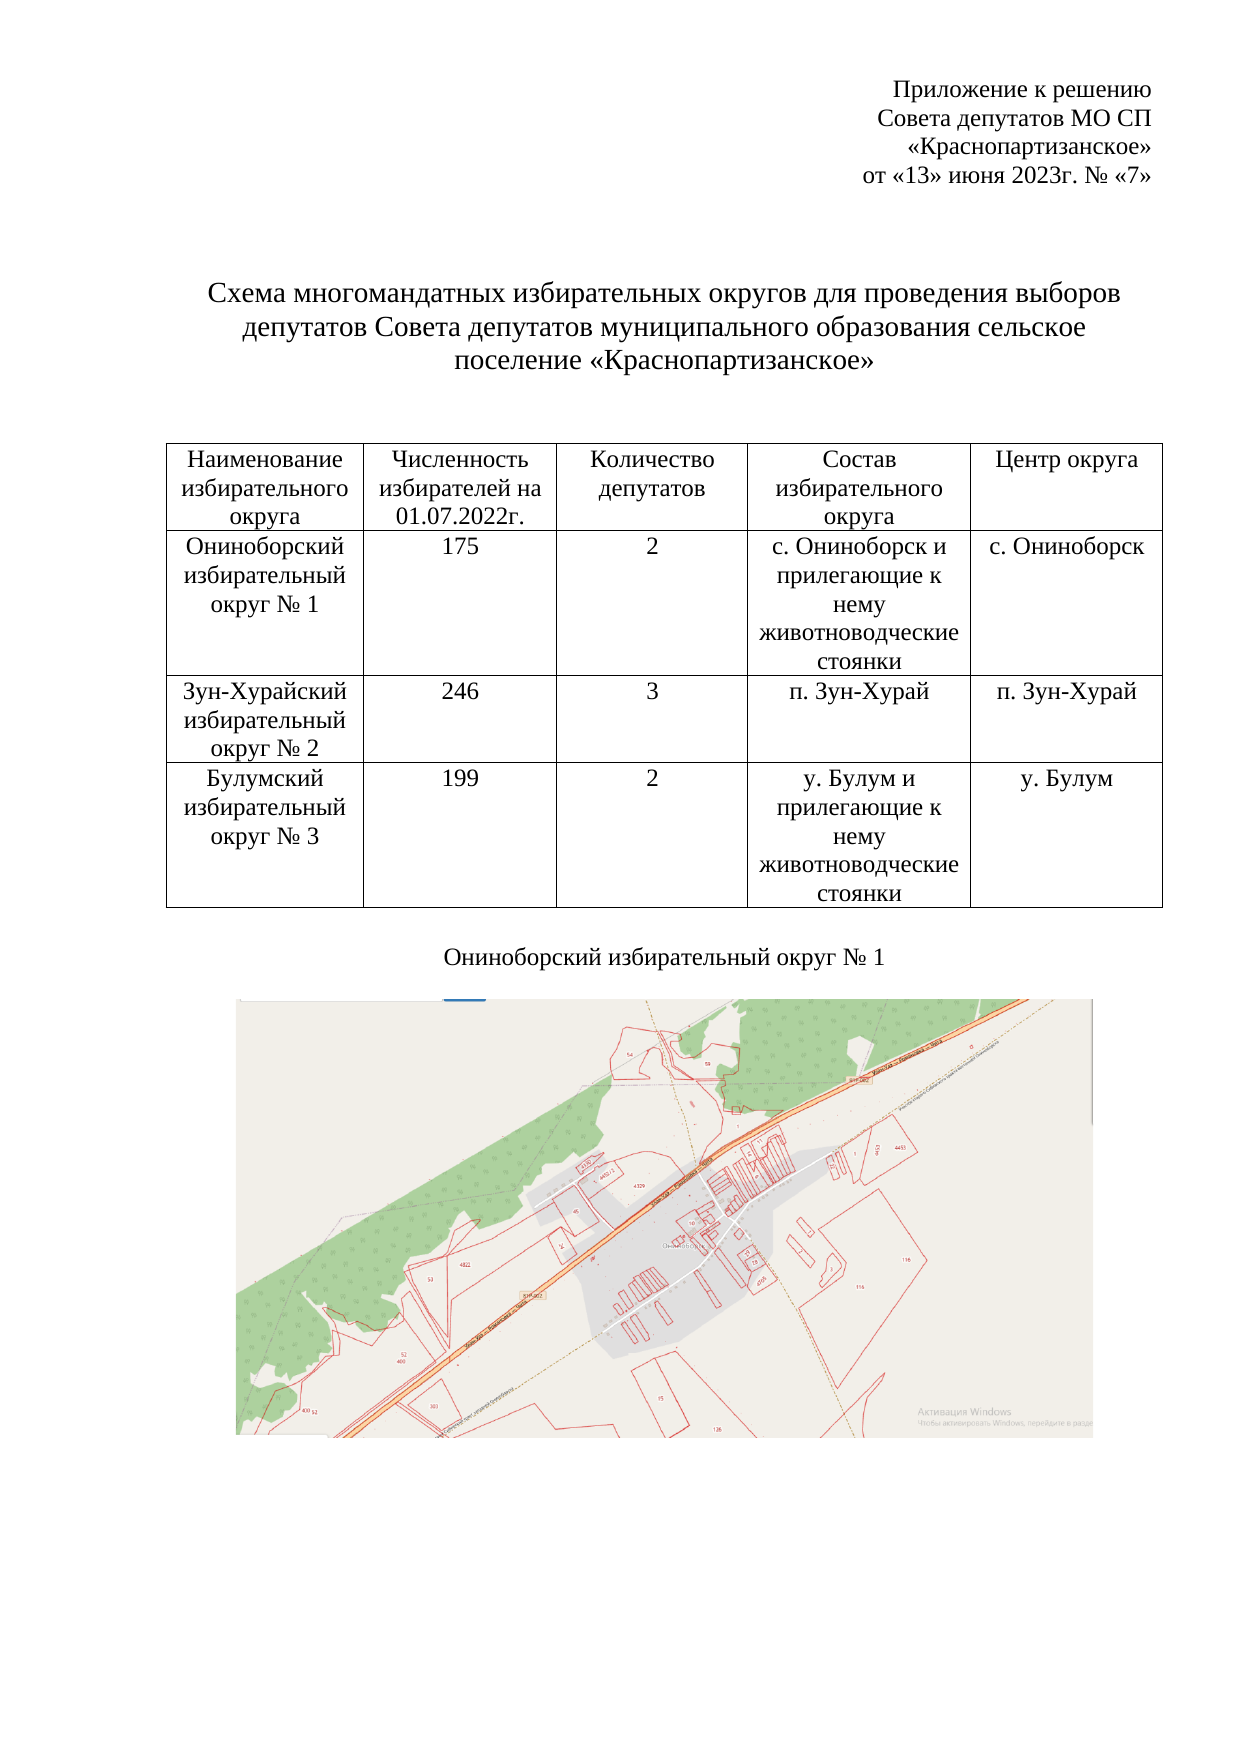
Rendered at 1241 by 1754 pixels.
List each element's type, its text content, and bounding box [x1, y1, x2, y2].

table_header Состав избирательного округа [748, 444, 970, 530]
text от «13» июня 2023г. № «7» [177, 160, 1152, 189]
table_header Численность избирателей на 01.07.2022г. [364, 444, 556, 530]
table_cell с. Ониноборск [971, 531, 1162, 675]
picture [235, 999, 1094, 1438]
text Схема многомандатных избирательных округов для проведения выборов депутатов Совета депутатов муниципального образования сельское поселение «Краснопартизанское» [177, 275, 1152, 376]
text «Краснопартизанское» [177, 131, 1152, 160]
table_cell Ониноборский избирательный округ № 1 [167, 531, 363, 675]
table_cell Зун-Хурайский избирательный округ № 2 [167, 676, 363, 762]
table_cell 2 [557, 531, 747, 675]
table_cell 199 [364, 763, 556, 907]
table_header Наименование избирательного округа [167, 444, 363, 530]
table_cell с. Ониноборск и прилегающие к нему животноводческие стоянки [748, 531, 970, 675]
table_header Центр округа [971, 444, 1162, 530]
table_cell Булумский избирательный округ № 3 [167, 763, 363, 907]
table_cell п. Зун-Хурай [971, 676, 1162, 762]
table_cell 2 [557, 763, 747, 907]
table_cell 175 [364, 531, 556, 675]
table_header Количество депутатов [557, 444, 747, 530]
table_cell у. Булум [971, 763, 1162, 907]
text Ониноборский избирательный округ № 1 [177, 942, 1152, 970]
table_cell 3 [557, 676, 747, 762]
table_cell 246 [364, 676, 556, 762]
text Совета депутатов МО СП [177, 103, 1152, 131]
text Приложение к решению [177, 74, 1152, 103]
table_cell у. Булум и прилегающие к нему животноводческие стоянки [748, 763, 970, 907]
table_cell п. Зун-Хурай [748, 676, 970, 762]
